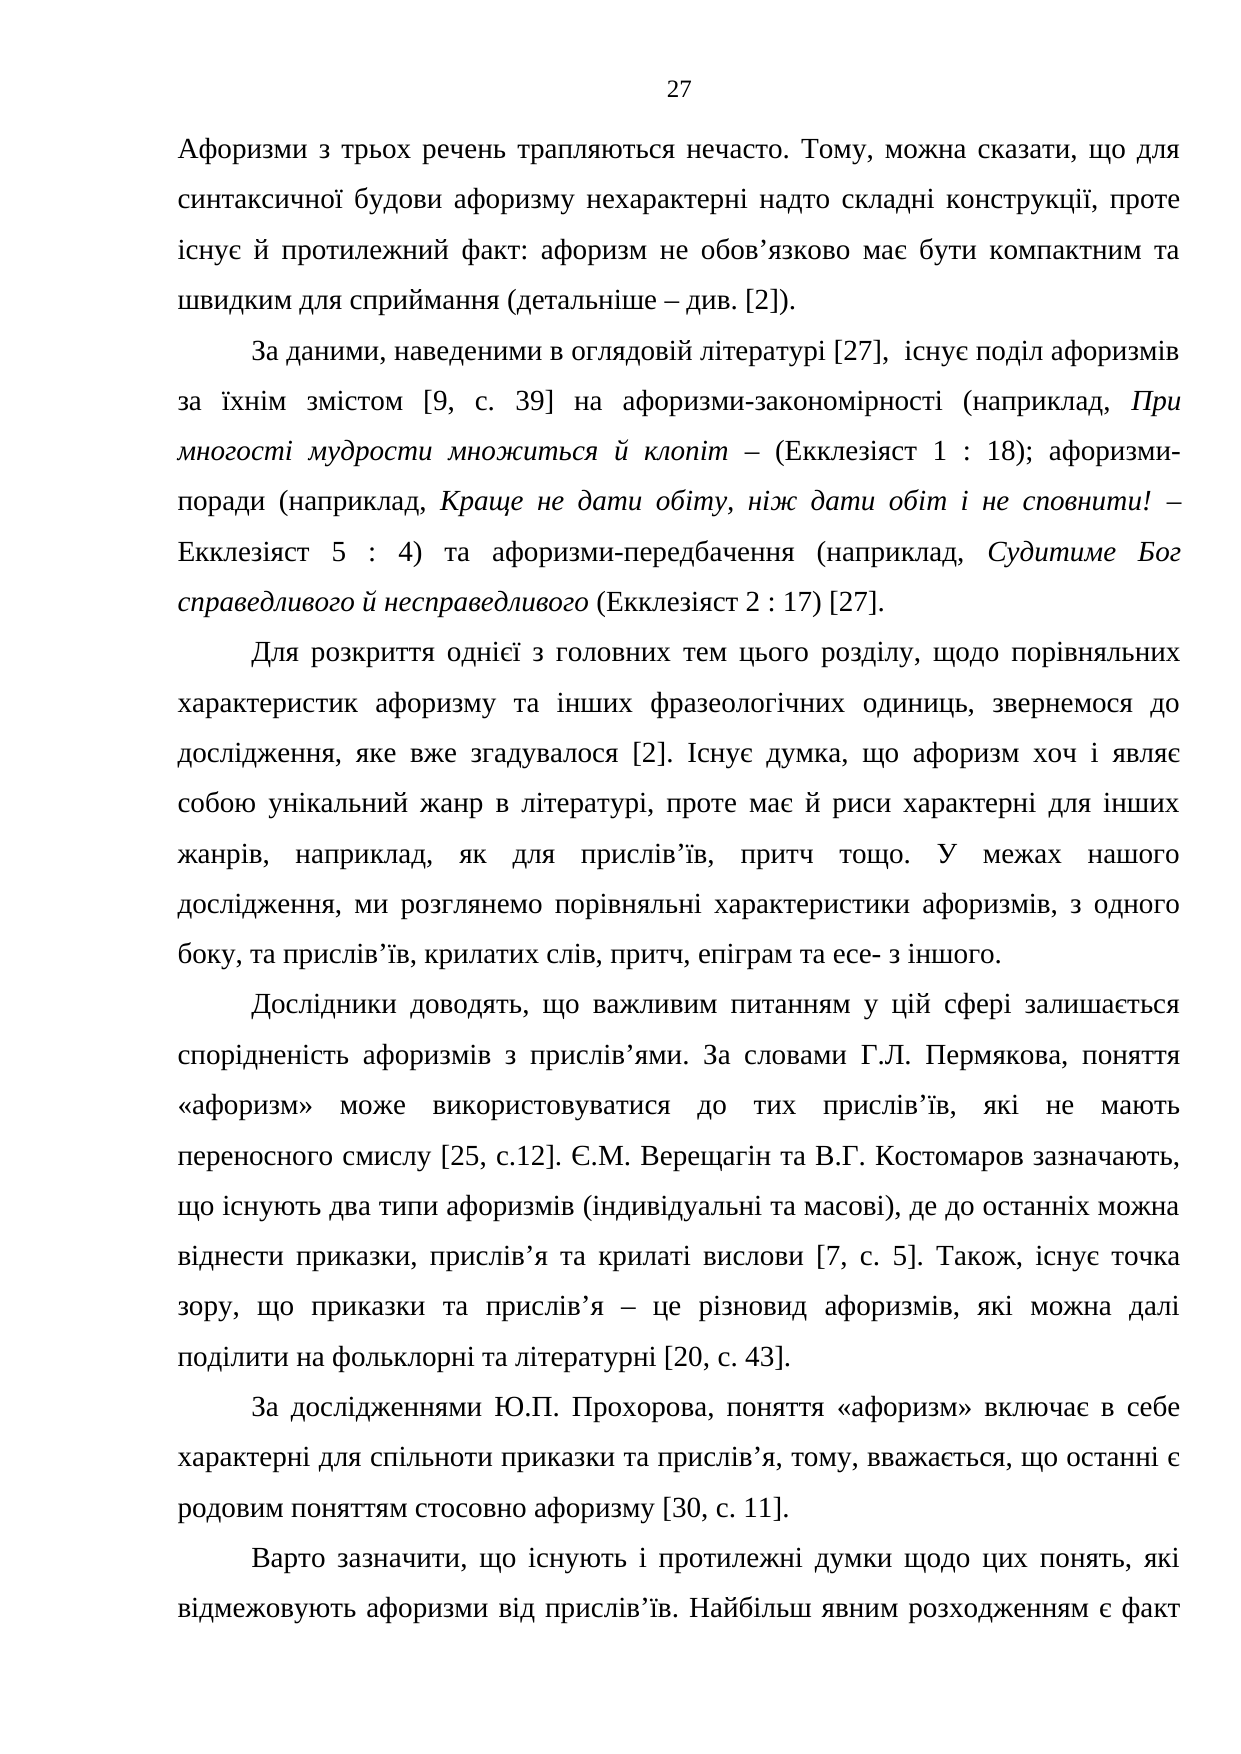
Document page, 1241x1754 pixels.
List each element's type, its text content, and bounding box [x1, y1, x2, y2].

text Для розкриття однієї з головних тем цього розділу, щодо порівняльних характеристик афоризму та інших фразеологічних одиниць, звернемося до дослідження, яке вже згадувалося [2]. Існує думка, що афоризм хоч і являє собою унікальний жанр в літературі, проте має й риси характерні для інших жанрів, наприклад, як для прислів’їв, притч тощо. У межах нашого дослідження, ми розглянемо порівняльні характеристики афоризмів, з одного боку, та прислів’їв, крилатих слів, притч, епіграм та есе- з іншого. [177, 634, 1181, 970]
text Дослідники доводять, що важливим питанням у цій сфері залишається спорідненість афоризмів з прислів’ями. За словами Г.Л. Пермякова, поняття «афоризм» може використовуватися до тих прислів’їв, які не мають переносного смислу [25, с.12]. Є.М. Верещагін та В.Г. Костомаров зазначають, що існують два типи афоризмів (індивідуальні та масові), де до останніх можна віднести приказки, прислів’я та крилаті вислови [7, с. 5]. Також, існує точка зору, що приказки та прислів’я – це різновид афоризмів, які можна далі поділити на фольклорні та літературні [20, c. 43]. [177, 987, 1181, 1372]
text За дослідженнями Ю.П. Прохорова, поняття «афоризм» включає в себе характерні для спільноти приказки та прислів’я, тому, вважається, що останні є родовим поняттям стосовно афоризму [30, с. 11]. [177, 1389, 1181, 1523]
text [177, 131, 1181, 316]
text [177, 1540, 1181, 1624]
text За даними, наведеними в оглядовій літературі [27], існує поділ афоризмів за їхнім змістом [9, с. 39] на афоризми-закономірності (наприклад, При многості мудрости множиться й клопіт – (Екклезіяст 1 : 18); афоризми-поради (наприклад, Краще не дати обіту, ніж дати обіт і не сповнити! – Екклезіяст 5 : 4) та афоризми-передбачення (наприклад, Судитиме Бог справедливого й несправедливого (Екклезіяст 2 : 17) [27]. [177, 333, 1181, 618]
